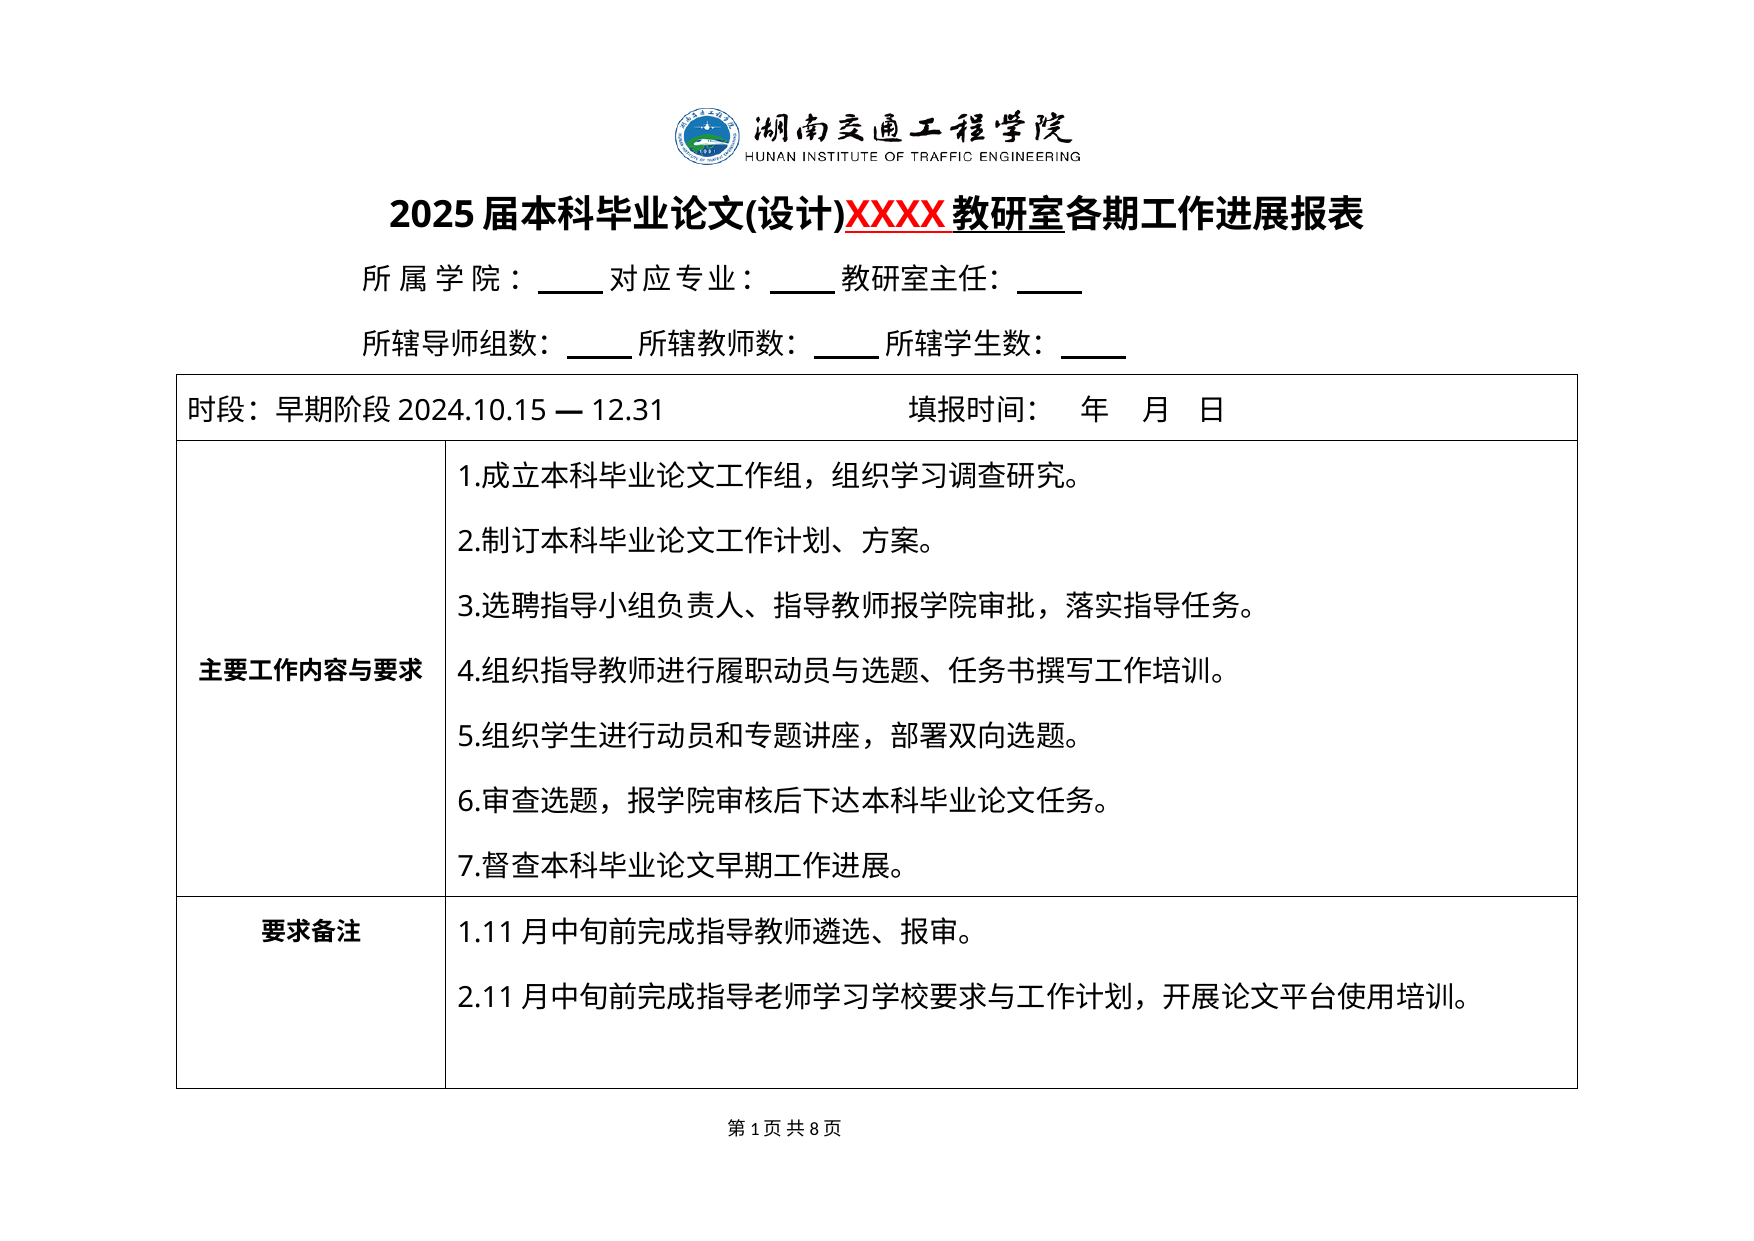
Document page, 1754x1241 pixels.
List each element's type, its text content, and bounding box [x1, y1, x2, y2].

picture [665, 90, 1089, 176]
text 2025届本科毕业论文(设计)XXXX教研室各期工作进展报表 [187, 179, 1566, 244]
text 所辖导师组数： 所辖教师数： 所辖学生数： [187, 309, 1566, 374]
table_cell 1.11月中旬前完成指导教师遴选、报审。 2.11月中旬前完成指导老师学习学校要求与工作计划，开展论文平台使用培训。 3.11月下旬前完成学生动员、拟题、选题和任务书审核、下达。 4.12月上旬组织本科毕业论文选题和任务书质量专项检查。 [446, 897, 1577, 1088]
table_cell 1.成立本科毕业论文工作组，组织学习调查研究。 2.制订本科毕业论文工作计划、方案。 3.选聘指导小组负责人、指导教师报学院审批，落实指导任务。 4.组织指导教师进行履职动员与选题、任务书撰写工作培训。 5.组织学生进行动员和专题讲座，部署双向选题。 6.审查选题，报学院审核后下达本科毕业论文任务。 7.督查本科毕业论文早期工作进展。 [446, 441, 1577, 896]
text 所属学院： 对应专业： 教研室主任： [187, 244, 1566, 309]
table_header 时段：早期阶段2024.10.15 — 12.31 填报时间： 年 月 日 [177, 375, 1577, 440]
table_cell 要求备注 [177, 897, 445, 1088]
table_cell 主要工作内容与要求 [177, 441, 445, 896]
